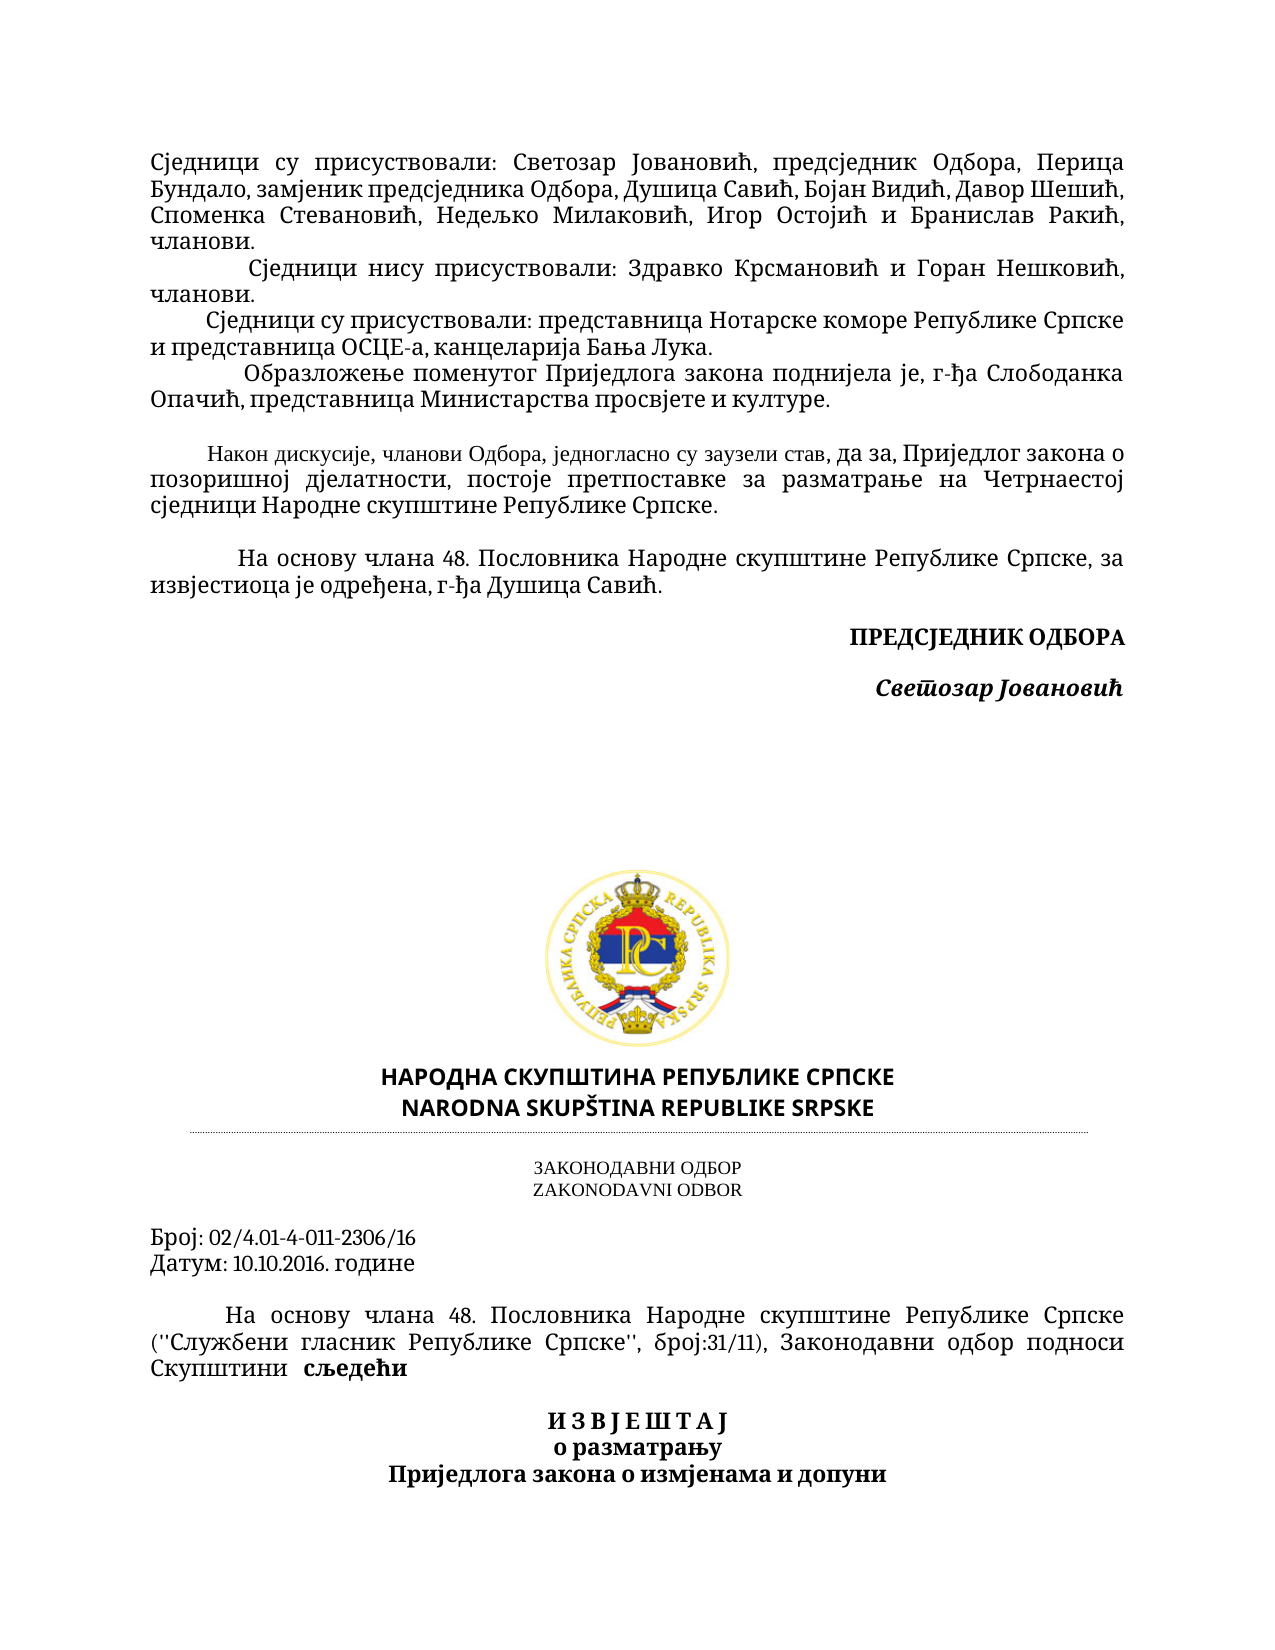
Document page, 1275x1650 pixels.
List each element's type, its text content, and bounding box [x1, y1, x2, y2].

text НАРОДНА СКУПШТИНА РЕПУБЛИКЕ СРПСКЕ [150, 1061, 1125, 1092]
text Сједници су присуствовали: представница Нотарске коморе Републике Српске и представница ОСЦЕ-а, канцеларија Бања Лука. [150, 308, 1125, 361]
text ZAKONODAVNI ODBOR [150, 1179, 1125, 1200]
text Светозар Јовановић [150, 676, 1125, 702]
text Сједници нису присуствовали: Здравко Крсмановић и Горан Нешковић, чланови. [150, 255, 1125, 308]
text Након дискусије, чланови Одбора, једногласно су заузели став, да за, Приједлог закона о позоришној дјелатности, постоје претпоставке за разматрање на Четрнаестој сједници Народне скупштине Републике Српске. [150, 440, 1125, 520]
text ЗАКОНОДАВНИ ОДБОР [150, 1157, 1125, 1179]
text NARODNA SKUPŠTINA REPUBLIKE SRPSKE [150, 1092, 1125, 1123]
text Образложење поменутог Приједлога закона поднијела је, г-ђа Слободанка Опачић, представница Министарства просвјете и културе. [150, 361, 1125, 413]
text Сједници су присуствовали: Светозар Јовановић, предсједник Одбора, Перица Бундало, замјеник предсједника Одбора, Душица Савић, Бојан Видић, Давор Шешић, Споменка Стевановић, Недељко Милаковић, Игор Остојић и Бранислав Ракић, чланови. [150, 150, 1125, 255]
text Број: 02/4.01-4-011-2306/16 [150, 1224, 1125, 1251]
text Датум: 10.10.2016. године [150, 1251, 1125, 1277]
text о разматрању [150, 1435, 1125, 1461]
text На основу члана 48. Пословника Народне скупштине Републике Српске, за извјестиоца је одређена, г-ђа Душица Савић. [150, 546, 1125, 599]
text И З В Ј Е Ш Т А Ј [150, 1409, 1125, 1435]
text На основу члана 48. Пословника Народне скупштине Републике Српске (''Службени гласник Републике Српске'', број:31/11), Законодавни одбор подноси Скупштини сљедећи [150, 1303, 1125, 1382]
text Приједлога закона о измјенама и допуни [150, 1461, 1125, 1488]
text ПРЕДСЈЕДНИК ОДБОРA [150, 625, 1125, 651]
